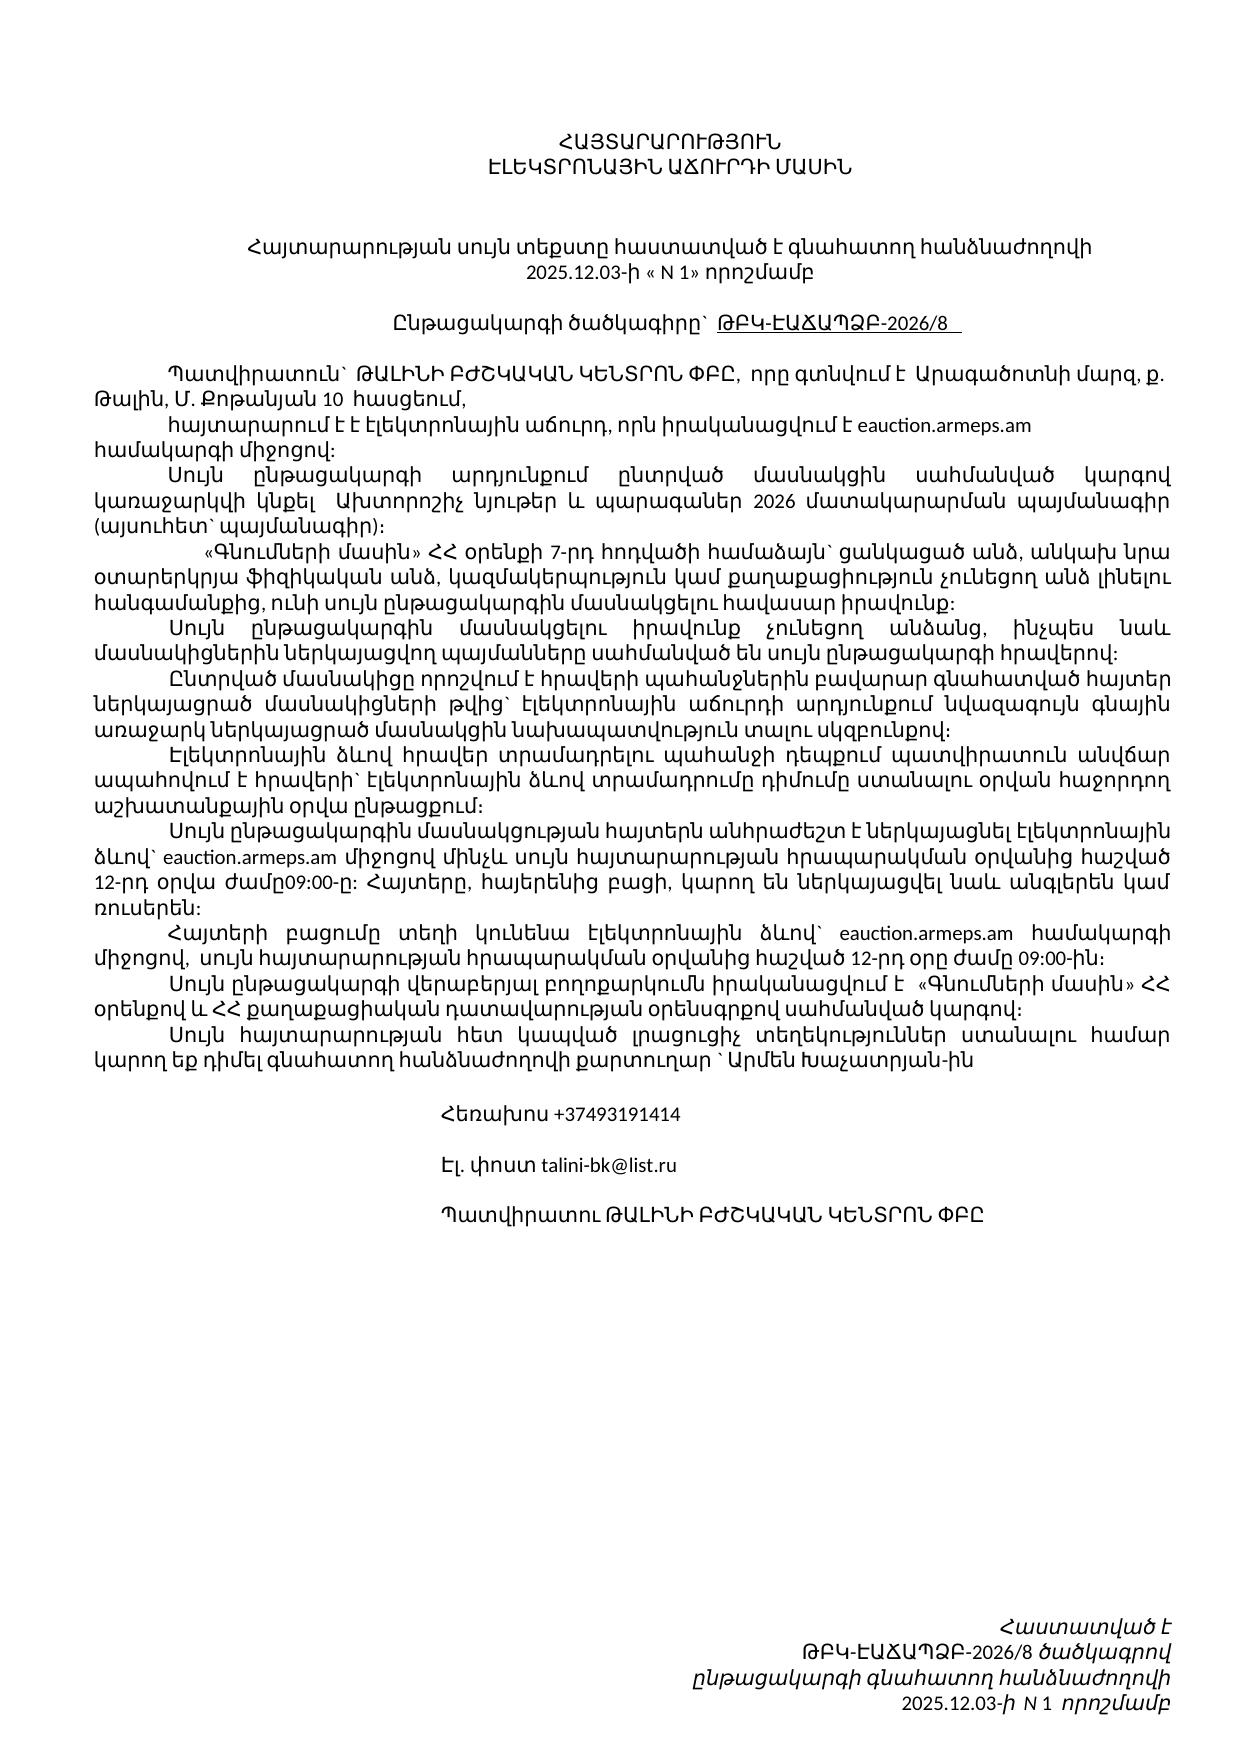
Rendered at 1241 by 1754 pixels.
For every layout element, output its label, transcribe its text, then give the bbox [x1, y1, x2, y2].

text Հաստատված է [94, 1614, 1171, 1639]
text Ընթացակարգի ծածկագիրը` ԹԲԿ-ԷԱՃԱՊՁԲ-2026/8 [94, 310, 1171, 336]
text Սույն հայտարարության հետ կապված լրացուցիչ տեղեկություններ ստանալու համար կարող եք դիմել գնահատող հանձնաժողովի քարտուղար ` Արմեն Խաչատրյան-ին [94, 1022, 1171, 1073]
text ՀԱՅՏԱՐԱՐՈՒԹՅՈՒՆ [94, 129, 1171, 154]
text Հեռախոս +37493191414 [94, 1101, 1171, 1126]
text Էլ. փոստ talini-bk@list.ru [94, 1152, 1171, 1177]
text Սույն ընթացակարգի վերաբերյալ բողոքարկումն իրականացվում է «Գնումների մասին» ՀՀ օրենքով և ՀՀ քաղաքացիական դատավարության օրենսգրքով սահմանված կարգով։ [94, 971, 1171, 1022]
text Հայտարարության սույն տեքստը հաստատված է գնահատող հանձնաժողովի [94, 234, 1171, 259]
text 2025.12.03 -ի N 1 որոշմամբ [94, 1690, 1171, 1716]
text Սույն ընթացակարգի արդյունքում ընտրված մասնակցին սահմանված կարգով կառաջարկվի կնքել Ախտորոշիչ նյութեր և պարագաներ 2026 մատակարարման պայմանագիր (այսուհետ` պայմանագիր)։ [94, 463, 1171, 539]
text Սույն ընթացակարգին մասնակցության հայտերն անհրաժեշտ է ներկայացնել էլեկտրոնային ձևով` eauction.armeps.am միջոցով մինչև սույն հայտարարության հրապարակման օրվանից հաշված 12-րդ օրվա ժամը09:00-ը: Հայտերը, հայերենից բացի, կարող են ներկայացվել նաև անգլերեն կամ ռուսերեն: [94, 818, 1171, 920]
text 2025.12.03 -ի « N 1» որոշմամբ [94, 259, 1171, 285]
text Ընտրված մասնակիցը որոշվում է հրավերի պահանջներին բավարար գնահատված հայտեր ներկայացրած մասնակիցների թվից` էլեկտրոնային աճուրդի արդյունքում նվազագույն գնային առաջարկ ներկայացրած մասնակցին նախապատվություն տալու սկզբունքով։ [94, 666, 1171, 742]
text Սույն ընթացակարգին մասնակցելու իրավունք չունեցող անձանց, ինչպես նաև մասնակիցներին ներկայացվող պայմանները սահմանված են սույն ընթացակարգի հրավերով: [94, 615, 1171, 666]
text Պատվիրատուն` ԹԱԼԻՆԻ ԲԺՇԿԱԿԱՆ ԿԵՆՏՐՈՆ ՓԲԸ, որը գտնվում է Արագածոտնի մարզ, ք. Թալին, Մ. Քոթանյան 10 հասցեում, [94, 361, 1171, 412]
text ԷԼԵԿՏՐՈՆԱՅԻՆ ԱՃՈՒՐԴԻ ՄԱՍԻՆ [94, 154, 1171, 180]
text ընթացակարգի գնահատող հանձնաժողովի [94, 1665, 1171, 1690]
text Հայտերի բացումը տեղի կունենա էլեկտրոնային ձևով` eauction.armeps.am համակարգի միջոցով, սույն հայտարարության հրապարակման օրվանից հաշված 12-րդ օրը ժամը 09:00-ին։ [94, 920, 1171, 971]
text Էլեկտրոնային ձևով հրավեր տրամադրելու պահանջի դեպքում պատվիրատուն անվճար ապահովում է հրավերի` էլեկտրոնային ձևով տրամադրումը դիմումը ստանալու օրվան հաջորդող աշխատանքային օրվա ընթացքում։ [94, 742, 1171, 818]
text հայտարարում է է էլեկտրոնային աճուրդ, որն իրականացվում է eauction.armeps.am համակարգի միջոցով: [94, 412, 1171, 463]
text «Գնումների մասին» ՀՀ օրենքի 7-րդ հոդվածի համաձայն` ցանկացած անձ, անկախ նրա օտարերկրյա ֆիզիկական անձ, կազմակերպություն կամ քաղաքացիություն չունեցող անձ լինելու հանգամանքից, ունի սույն ընթացակարգին մասնակցելու հավասար իրավունք: [94, 539, 1171, 615]
text Պատվիրատու ԹԱԼԻՆԻ ԲԺՇԿԱԿԱՆ ԿԵՆՏՐՈՆ ՓԲԸ [94, 1203, 1171, 1228]
text ԹԲԿ-ԷԱՃԱՊՁԲ-2026/8 ծածկագրով [94, 1639, 1171, 1665]
